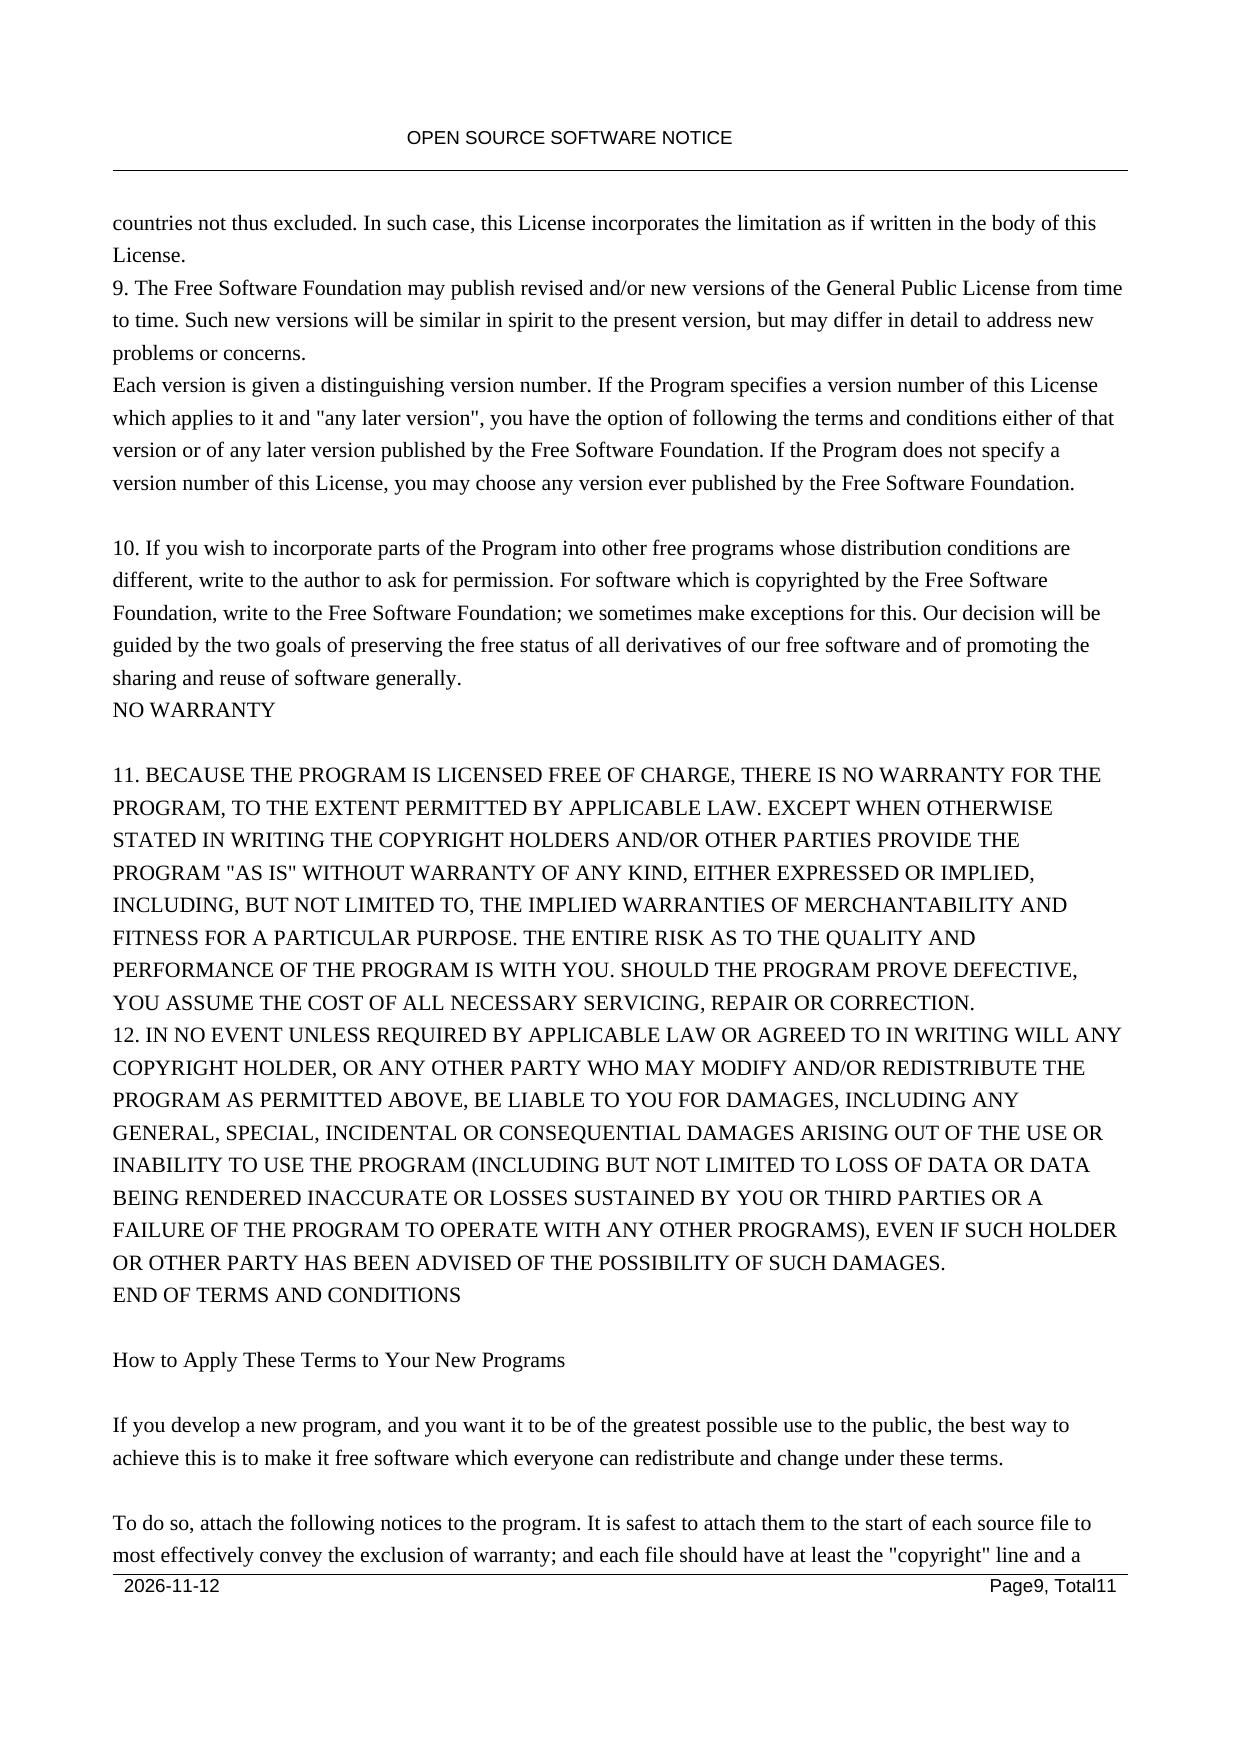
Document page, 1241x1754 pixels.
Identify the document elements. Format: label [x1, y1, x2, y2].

text [112, 206, 1128, 1571]
